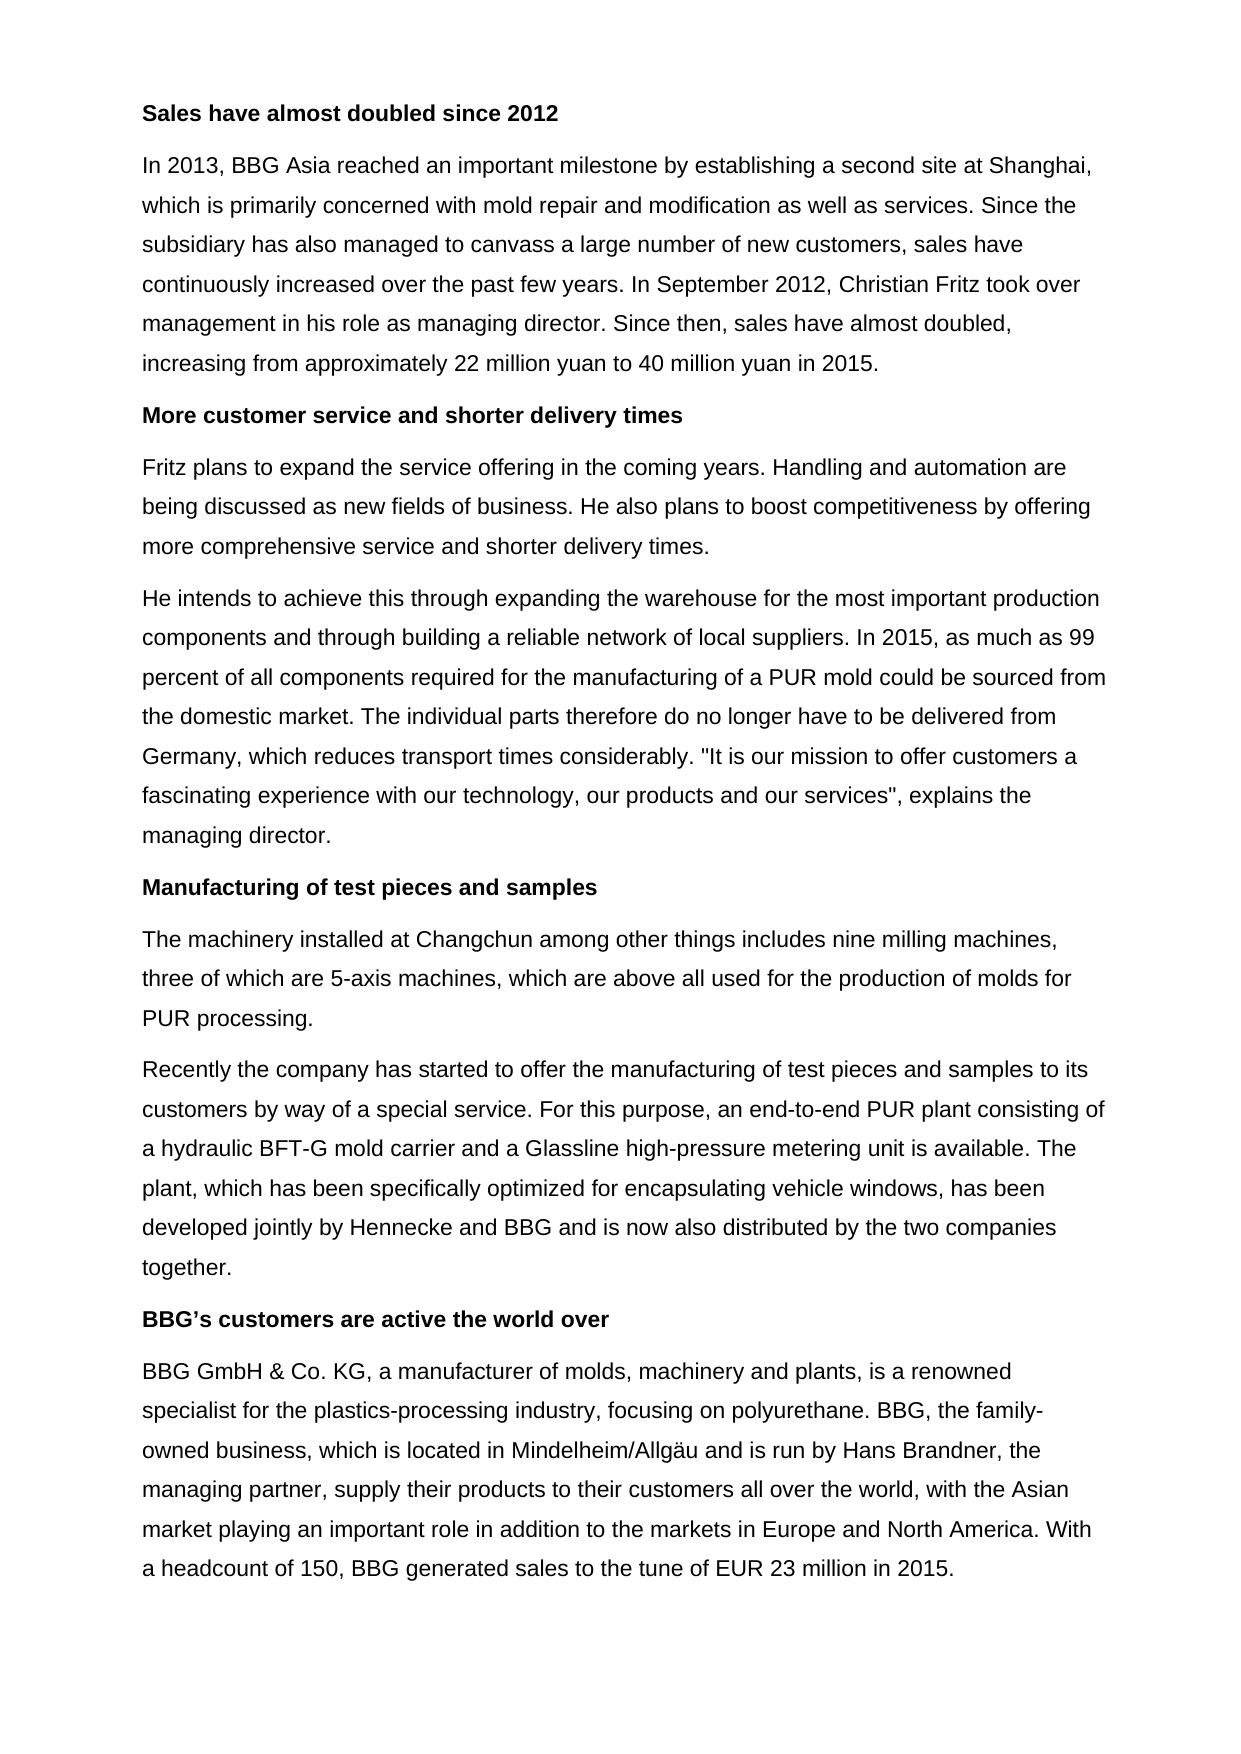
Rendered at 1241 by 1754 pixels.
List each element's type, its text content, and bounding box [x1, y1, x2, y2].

text Sales have almost doubled since 2012 [142, 100, 1110, 127]
text More customer service and shorter delivery times [142, 402, 1110, 428]
text Manufacturing of test pieces and samples [142, 873, 1110, 900]
text Fritz plans to expand the service offering in the coming years. Handling and automation are being discussed as new fields of business. He also plans to boost competitiveness by offering more comprehensive service and shorter delivery times. [142, 454, 1110, 559]
text BBG’s customers are active the world over [142, 1306, 1110, 1332]
text In 2013, BBG Asia reached an important milestone by establishing a second site at Shanghai, which is primarily concerned with mold repair and modification as well as services. Since the subsidiary has also managed to canvass a large number of new customers, sales have continuously increased over the past few years. In September 2012, Christian Fritz took over management in his role as managing director. Since then, sales have almost doubled, increasing from approximately 22 million yuan to 40 million yuan in 2015. [142, 152, 1110, 376]
text BBG GmbH & Co. KG, a manufacturer of molds, machinery and plants, is a renowned specialist for the plastics-processing industry, focusing on polyurethane. BBG, the family-owned business, which is located in Mindelheim/Allgäu and is run by Hans Brandner, the managing partner, supply their products to their customers all over the world, with the Asian market playing an important role in addition to the markets in Europe and North America. With a headcount of 150, BBG generated sales to the tune of EUR 23 million in 2015. [142, 1358, 1110, 1582]
text He intends to achieve this through expanding the warehouse for the most important production components and through building a reliable network of local suppliers. In 2015, as much as 99 percent of all components required for the manufacturing of a PUR mold could be sourced from the domestic market. The individual parts therefore do no longer have to be delivered from Germany, which reduces transport times considerably. "It is our mission to offer customers a fascinating experience with our technology, our products and our services", explains the managing director. [142, 585, 1110, 848]
text Recently the company has started to offer the manufacturing of test pieces and samples to its customers by way of a special service. For this purpose, an end-to-end PUR plant consisting of a hydraulic BFT-G mold carrier and a Glassline high-pressure metering unit is available. The plant, which has been specifically optimized for encapsulating vehicle windows, has been developed jointly by Hennecke and BBG and is now also distributed by the two companies together. [142, 1056, 1110, 1280]
text The machinery installed at Changchun among other things includes nine milling machines, three of which are 5-axis machines, which are above all used for the production of molds for PUR processing. [142, 926, 1110, 1031]
